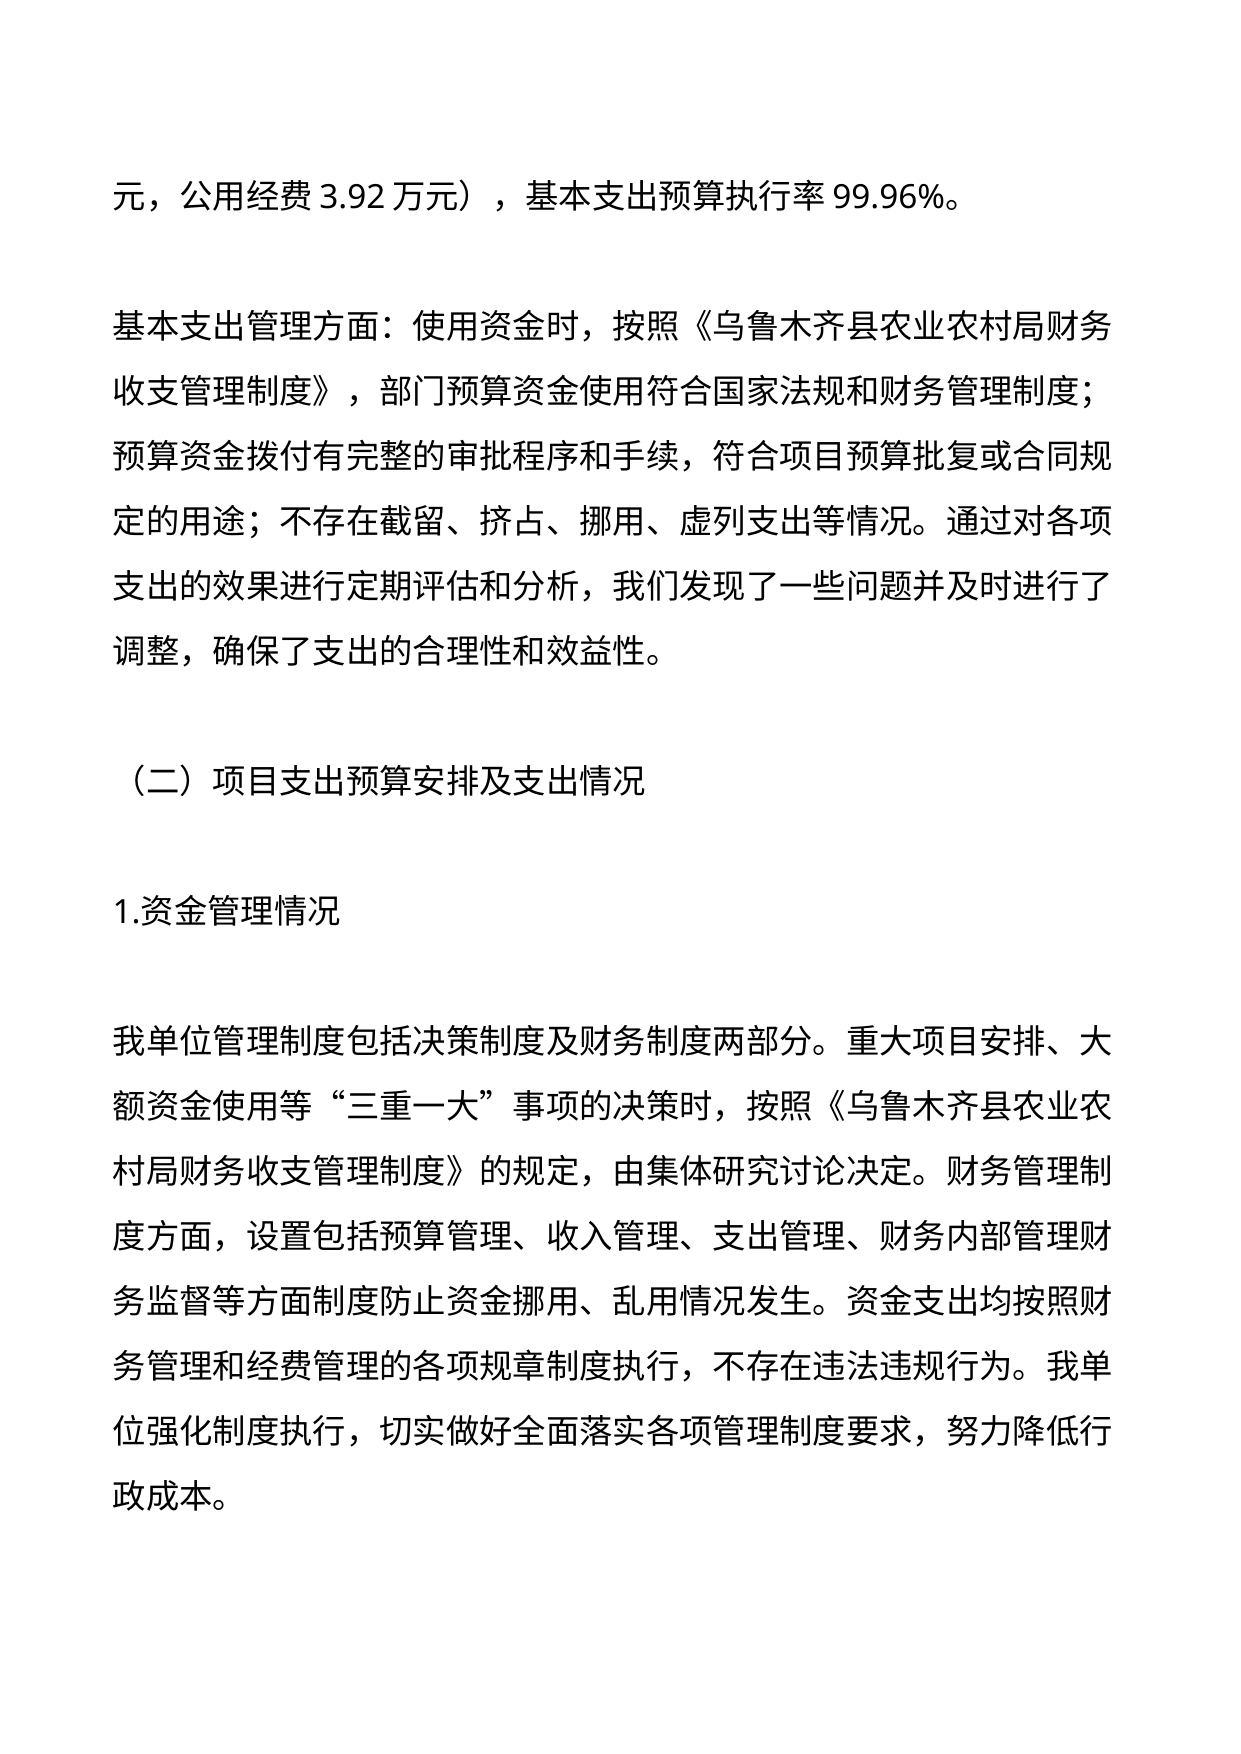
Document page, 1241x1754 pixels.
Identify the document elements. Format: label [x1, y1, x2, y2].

text [112, 162, 1128, 1527]
